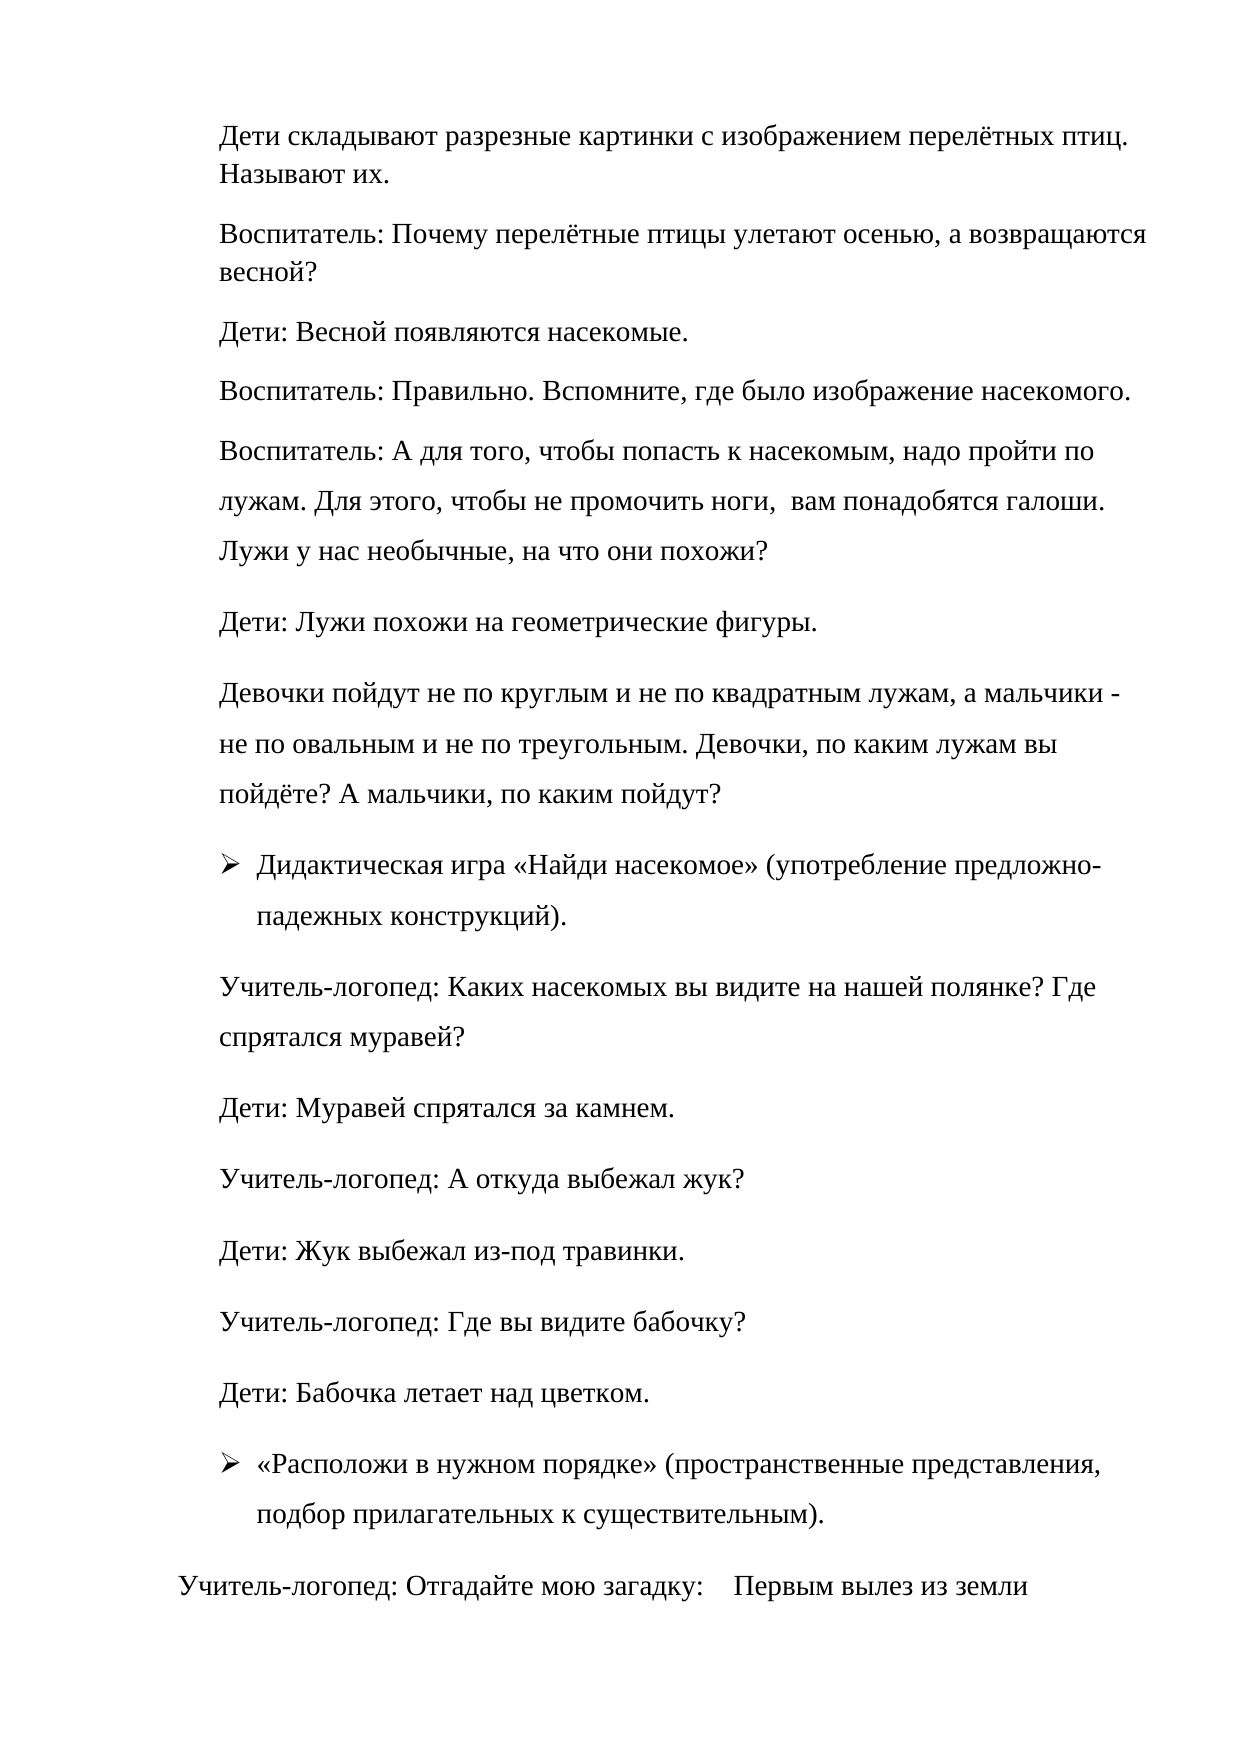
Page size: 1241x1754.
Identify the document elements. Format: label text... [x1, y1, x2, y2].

text Учитель-логопед: Каких насекомых вы видите на нашей полянке? Где спрятался муравей? [219, 969, 1152, 1053]
text Учитель-логопед: Где вы видите бабочку? [219, 1304, 1152, 1337]
text Дети: Лужи похожи на геометрические фигуры. [219, 604, 1152, 638]
list Дидактическая игра «Найди насекомое» (употребление предложно-падежных конструкций). [219, 847, 1152, 931]
text Воспитатель: А для того, чтобы попасть к насекомым, надо пройти по лужам. Для этого, чтобы не промочить ноги, вам понадобятся галоши. Лужи у нас необычные, на что они похожи? [219, 433, 1152, 567]
text Воспитатель: Почему перелётные птицы улетают осенью, а возвращаются весной? [219, 216, 1152, 288]
text Дети: Жук выбежал из-под травинки. [219, 1233, 1152, 1266]
text Дети: Муравей спрятался за камнем. [219, 1090, 1152, 1124]
text Воспитатель: Правильно. Вспомните, где было изображение насекомого. [219, 373, 1152, 407]
text Учитель-логопед: Отгадайте мою загадку: Первым вылез из земли [177, 1568, 1152, 1601]
text Дети складывают разрезные картинки с изображением перелётных птиц. Называют их. [219, 118, 1152, 190]
text Девочки пойдут не по круглым и не по квадратным лужам, а мальчики - не по овальным и не по треугольным. Девочки, по каким лужам вы пойдёте? А мальчики, по каким пойдут? [219, 676, 1152, 810]
text Учитель-логопед: А откуда выбежал жук? [219, 1162, 1152, 1195]
text Дети: Весной появляются насекомые. [219, 314, 1152, 347]
list «Расположи в нужном порядке» (пространственные представления, подбор прилагательных к существительным). [219, 1446, 1152, 1530]
text Дети: Бабочка летает над цветком. [219, 1375, 1152, 1408]
